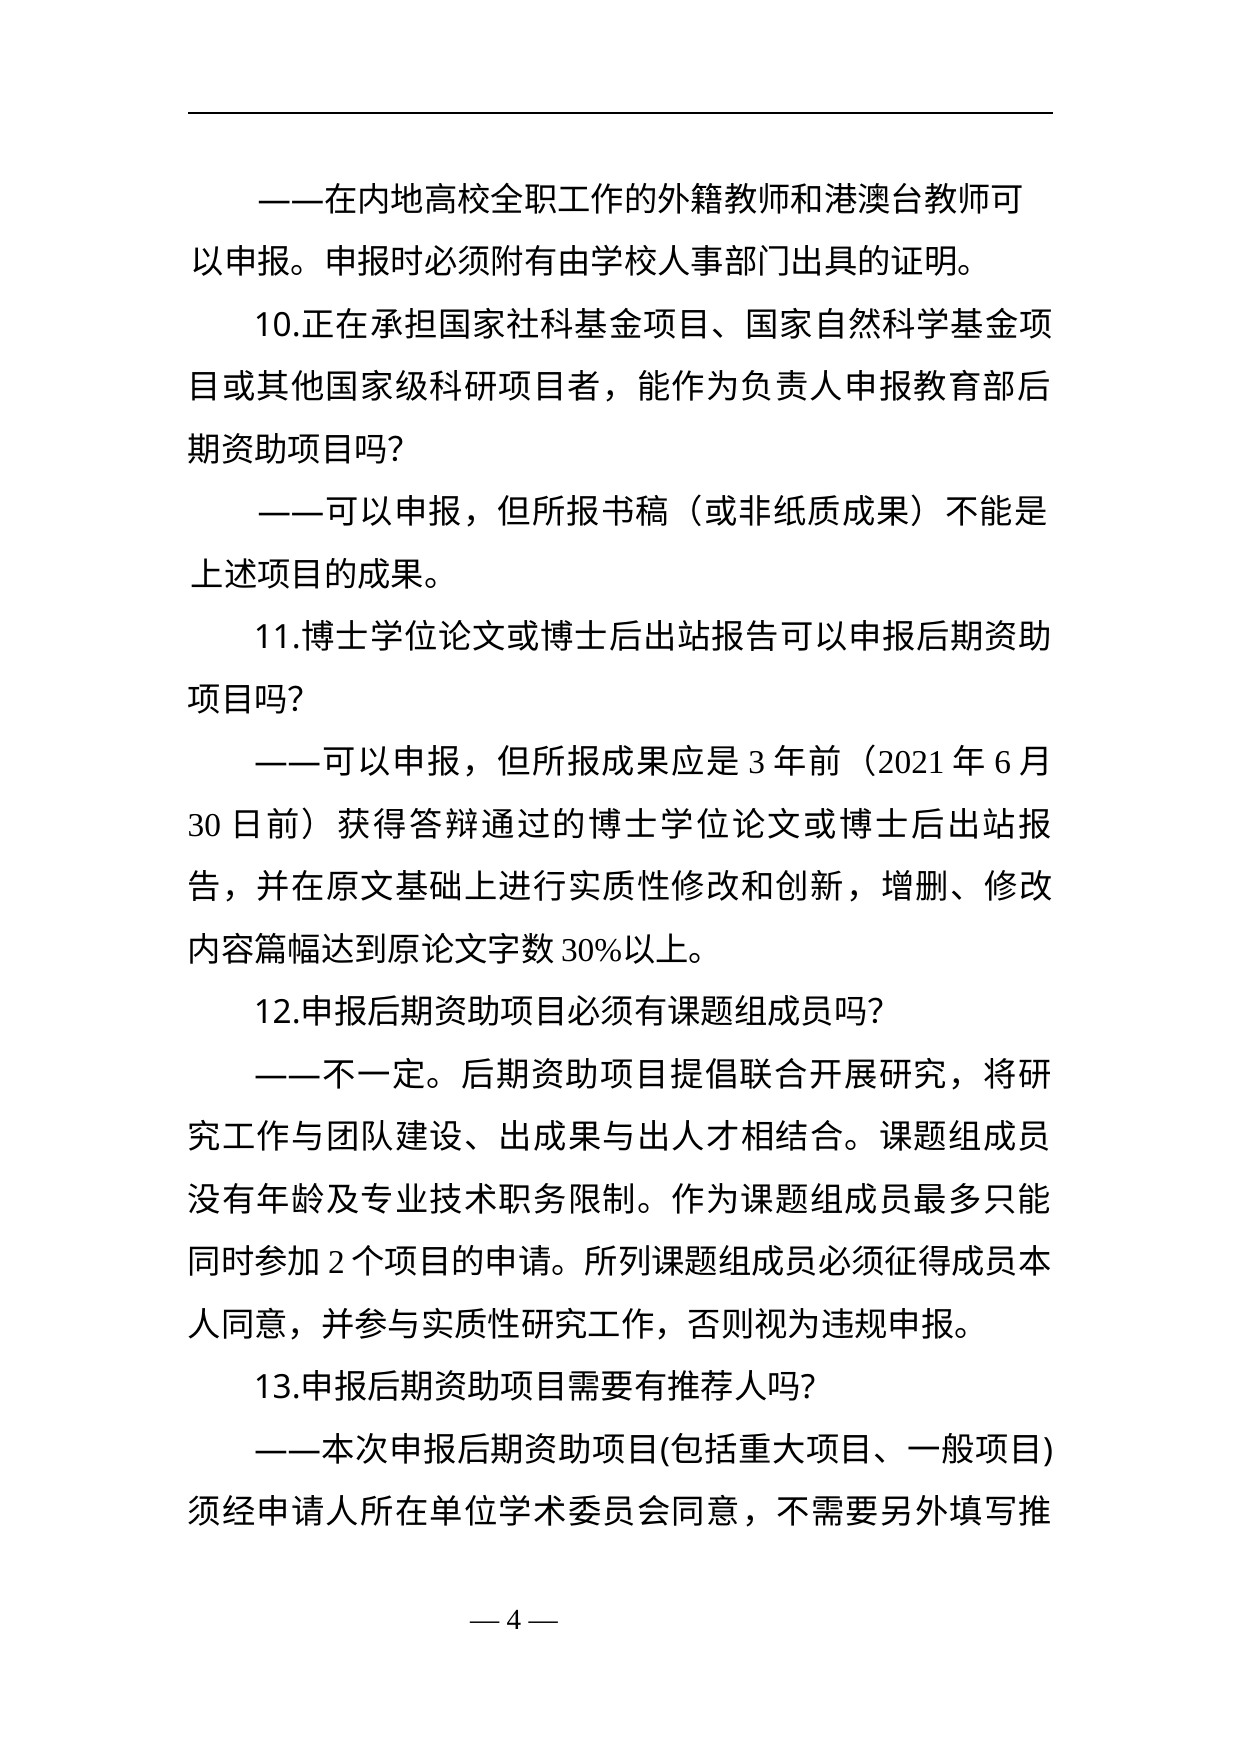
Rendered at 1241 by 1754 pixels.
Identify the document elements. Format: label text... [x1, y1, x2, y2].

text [187, 1411, 1053, 1536]
text ——可以申报，但所报成果应是3年前（2021年6月30日前）获得答辩通过的博士学位论文或博士后出站报告，并在原文基础上进行实质性修改和创新，增删、修改内容篇幅达到原论文字数30%以上。 [187, 724, 1053, 974]
text 11.博士学位论文或博士后出站报告可以申报后期资助项目吗？ [187, 599, 1053, 724]
text ——不一定。后期资助项目提倡联合开展研究，将研究工作与团队建设、出成果与出人才相结合。课题组成员没有年龄及专业技术职务限制。作为课题组成员最多只能同时参加2个项目的申请。所列课题组成员必须征得成员本人同意，并参与实质性研究工作，否则视为违规申报。 [187, 1036, 1053, 1349]
text 12.申报后期资助项目必须有课题组成员吗？ [187, 974, 1053, 1036]
text 10.正在承担国家社科基金项目、国家自然科学基金项目或其他国家级科研项目者，能作为负责人申报教育部后期资助项目吗？ [187, 286, 1053, 474]
text ——在内地高校全职工作的外籍教师和港澳台教师可以申报。申报时必须附有由学校人事部门出具的证明。 [191, 161, 1049, 286]
text 13.申报后期资助项目需要有推荐人吗? [187, 1349, 1053, 1411]
text ——可以申报，但所报书稿（或非纸质成果）不能是上述项目的成果。 [191, 474, 1049, 599]
